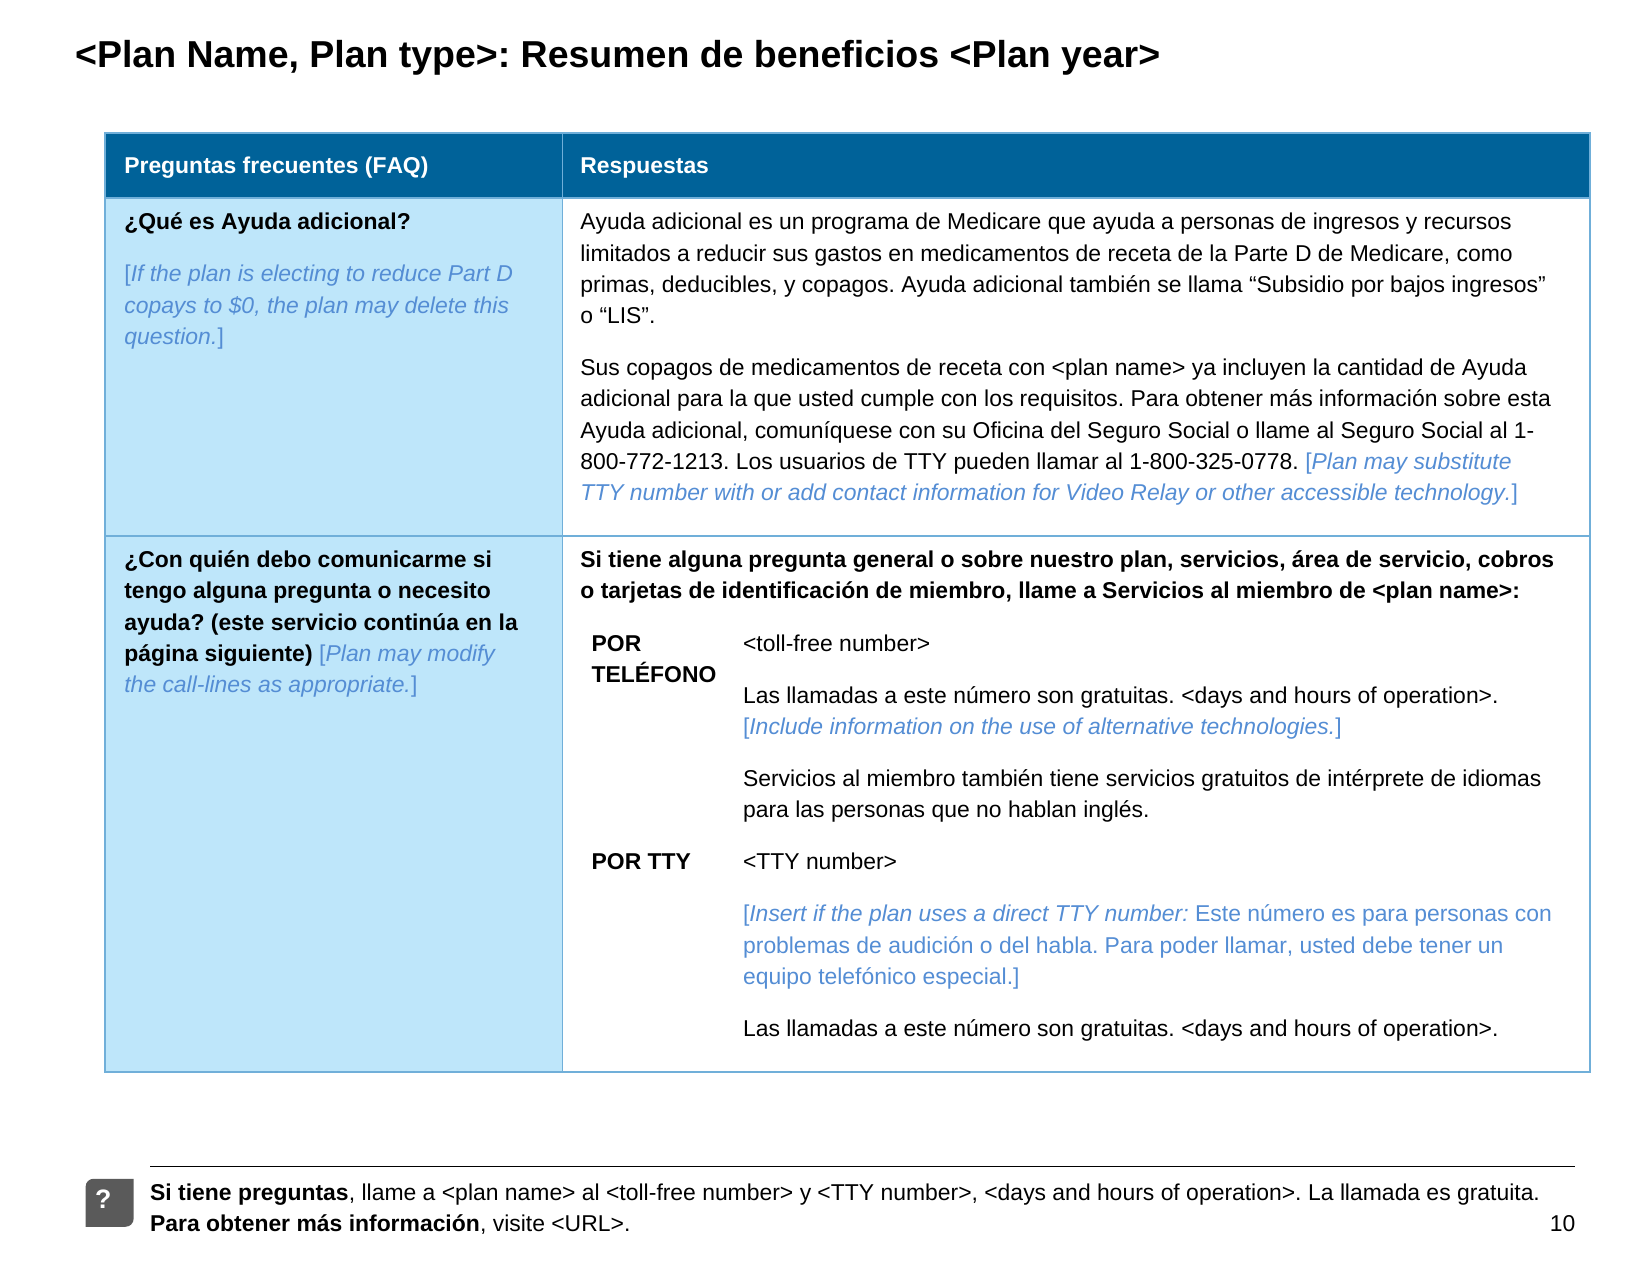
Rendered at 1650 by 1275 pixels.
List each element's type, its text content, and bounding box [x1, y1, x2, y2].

table_cell Si tiene alguna pregunta general o sobre nuestro plan, servicios, área de servicio, cobros o tarjetas de identificación de miembro, llame a Servicios al miembro de <plan name>: [563, 537, 1589, 1071]
table_header Respuestas [563, 134, 1589, 197]
table_header Preguntas frecuentes (FAQ) [106, 134, 562, 197]
table_cell ¿Qué es Ayuda adicional? [If the plan is electing to reduce Part D copays to $0, the plan may delete this question.] [106, 199, 562, 535]
table_cell Ayuda adicional es un programa de Medicare que ayuda a personas de ingresos y recursos limitados a reducir sus gastos en medicamentos de receta de la Parte D de Medicare, como primas, deducibles, y copagos. Ayuda adicional también se llama “Subsidio por bajos ingresos” o “LIS”. Sus copagos de medicamentos de receta con <plan name> ya incluyen la cantidad de Ayuda adicional para la que usted cumple con los requisitos. Para obtener más información sobre esta Ayuda adicional, comuníquese con su Oficina del Seguro Social o llame al Seguro Social al 1-800-772-1213. Los usuarios de TTY pueden llamar al 1-800-325-0778. [Plan may substitute TTY number with or add contact information for Video Relay or other accessible technology.] [563, 199, 1589, 535]
table_cell ¿Con quién debo comunicarme si tengo alguna pregunta o necesito ayuda? (este servicio continúa en la página siguiente) [Plan may modify the call-lines as appropriate.] [106, 537, 562, 1071]
